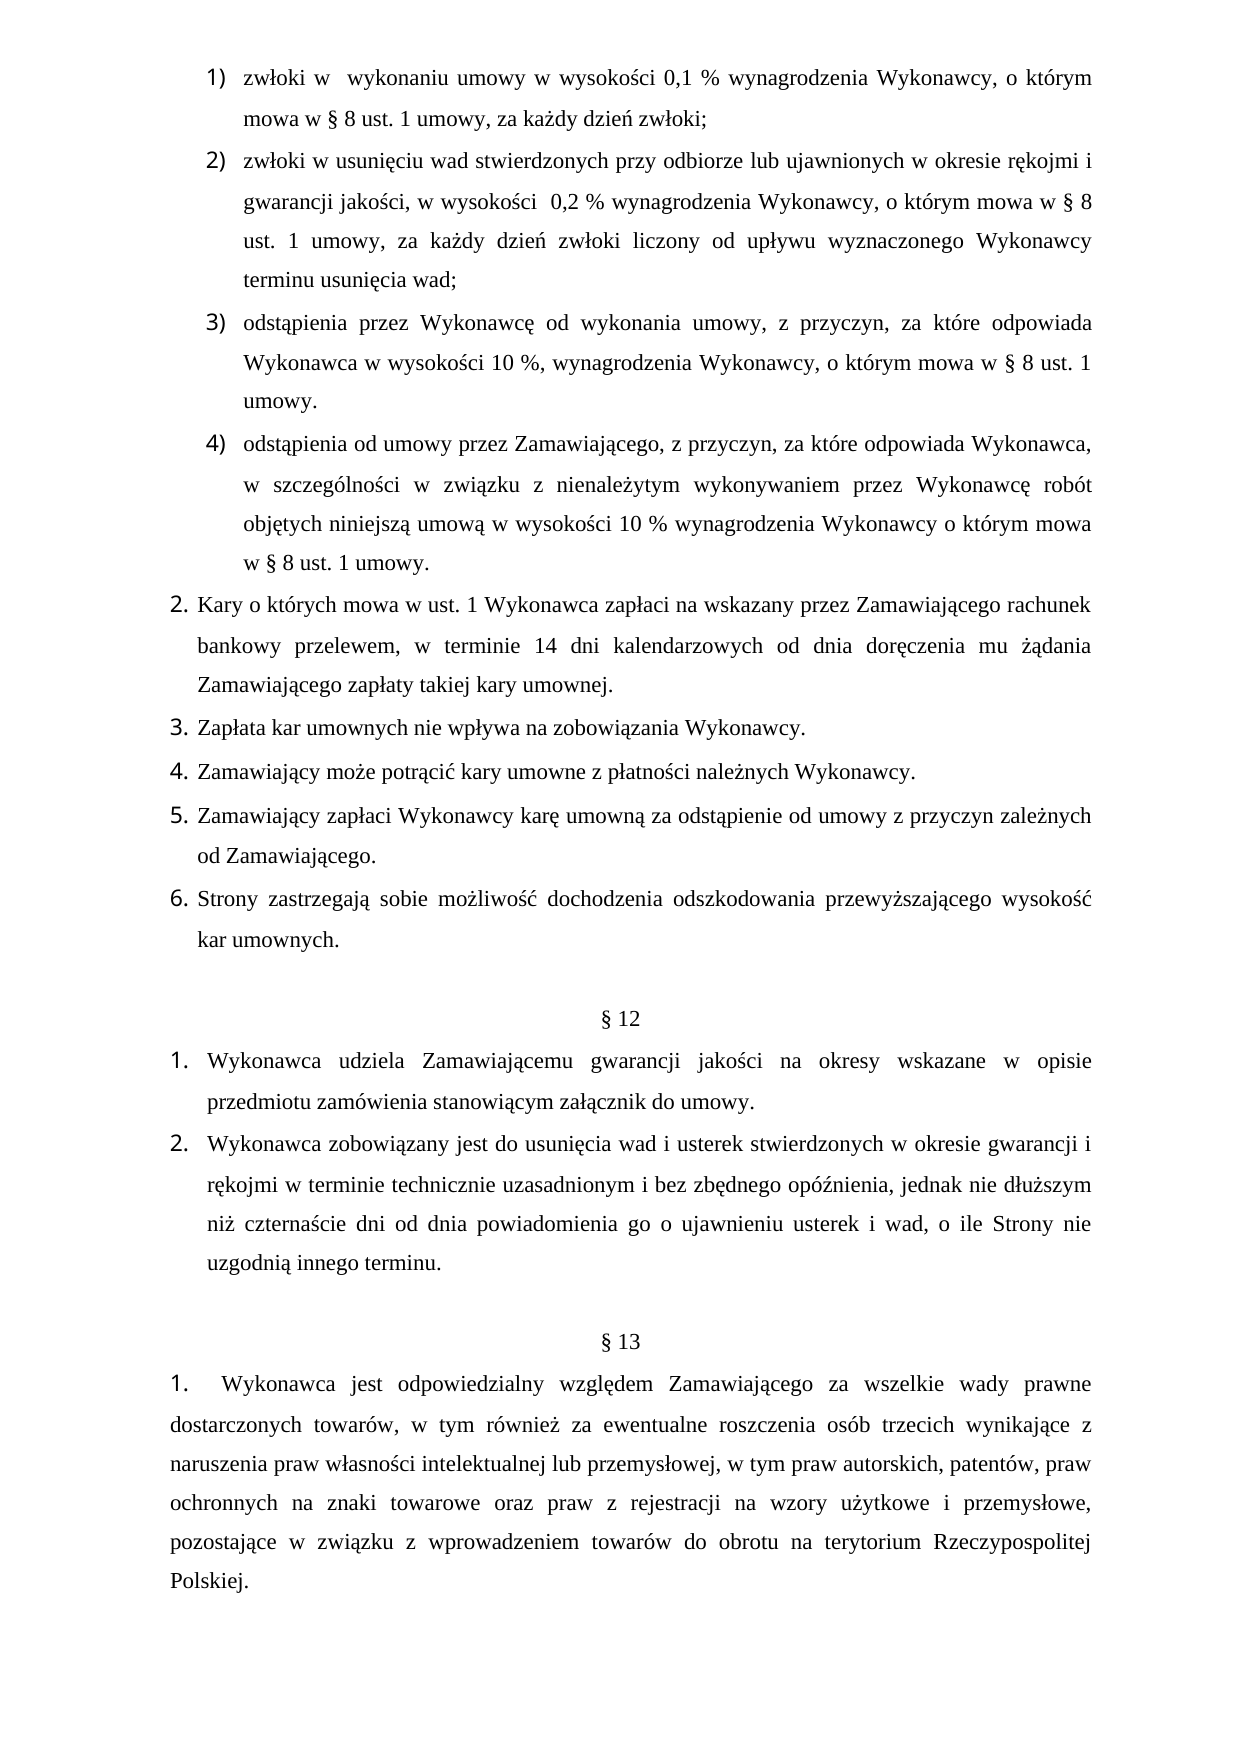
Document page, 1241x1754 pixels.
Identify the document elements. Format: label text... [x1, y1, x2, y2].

list Zapłata kar umownych nie wpływa na zobowiązania Wykonawcy. [169, 711, 1093, 742]
list Strony zastrzegają sobie możliwość dochodzenia odszkodowania przewyższającego wysokość kar umownych. [169, 882, 1093, 952]
list Wykonawca jest odpowiedzialny względem Zamawiającego za wszelkie wady prawne dostarczonych towarów, w tym również za ewentualne roszczenia osób trzecich wynikające z naruszenia praw własności intelektualnej lub przemysłowej, w tym praw autorskich, patentów, praw ochronnych na znaki towarowe oraz praw z rejestracji na wzory użytkowe i przemysłowe, pozostające w związku z wprowadzeniem towarów do obrotu na terytorium Rzeczypospolitej Polskiej. [169, 1367, 1093, 1593]
list Kary o których mowa w ust. 1 Wykonawca zapłaci na wskazany przez Zamawiającego rachunek bankowy przelewem, w terminie 14 dni kalendarzowych od dnia doręczenia mu żądania Zamawiającego zapłaty takiej kary umownej. [169, 588, 1093, 697]
list zwłoki w wykonaniu umowy w wysokości 0,1 % wynagrodzenia Wykonawcy, o którym mowa w § 8 ust. 1 umowy, za każdy dzień zwłoki; [206, 61, 1093, 131]
list odstąpienia przez Wykonawcę od wykonania umowy, z przyczyn, za które odpowiada Wykonawca w wysokości 10 %, wynagrodzenia Wykonawcy, o którym mowa w § 8 ust. 1 umowy. [206, 305, 1093, 414]
text § 12 [147, 1005, 1093, 1031]
list Zamawiający może potrącić kary umowne z płatności należnych Wykonawcy. [169, 755, 1093, 786]
text § 13 [147, 1328, 1093, 1354]
list zwłoki w usunięciu wad stwierdzonych przy odbiorze lub ujawnionych w okresie rękojmi i gwarancji jakości, w wysokości 0,2 % wynagrodzenia Wykonawcy, o którym mowa w § 8 ust. 1 umowy, za każdy dzień zwłoki liczony od upływu wyznaczonego Wykonawcy terminu usunięcia wad; [206, 144, 1093, 292]
list Wykonawca udziela Zamawiającemu gwarancji jakości na okresy wskazane w opisie przedmiotu zamówienia stanowiącym załącznik do umowy. [169, 1044, 1093, 1114]
list Zamawiający zapłaci Wykonawcy karę umowną za odstąpienie od umowy z przyczyn zależnych od Zamawiającego. [169, 799, 1093, 869]
list odstąpienia od umowy przez Zamawiającego, z przyczyn, za które odpowiada Wykonawca, w szczególności w związku z nienależytym wykonywaniem przez Wykonawcę robót objętych niniejszą umową w wysokości 10 % wynagrodzenia Wykonawcy o którym mowa w § 8 ust. 1 umowy. [206, 427, 1093, 575]
list Wykonawca zobowiązany jest do usunięcia wad i usterek stwierdzonych w okresie gwarancji i rękojmi w terminie technicznie uzasadnionym i bez zbędnego opóźnienia, jednak nie dłuższym niż czternaście dni od dnia powiadomienia go o ujawnieniu usterek i wad, o ile Strony nie uzgodnią innego terminu. [169, 1127, 1093, 1275]
